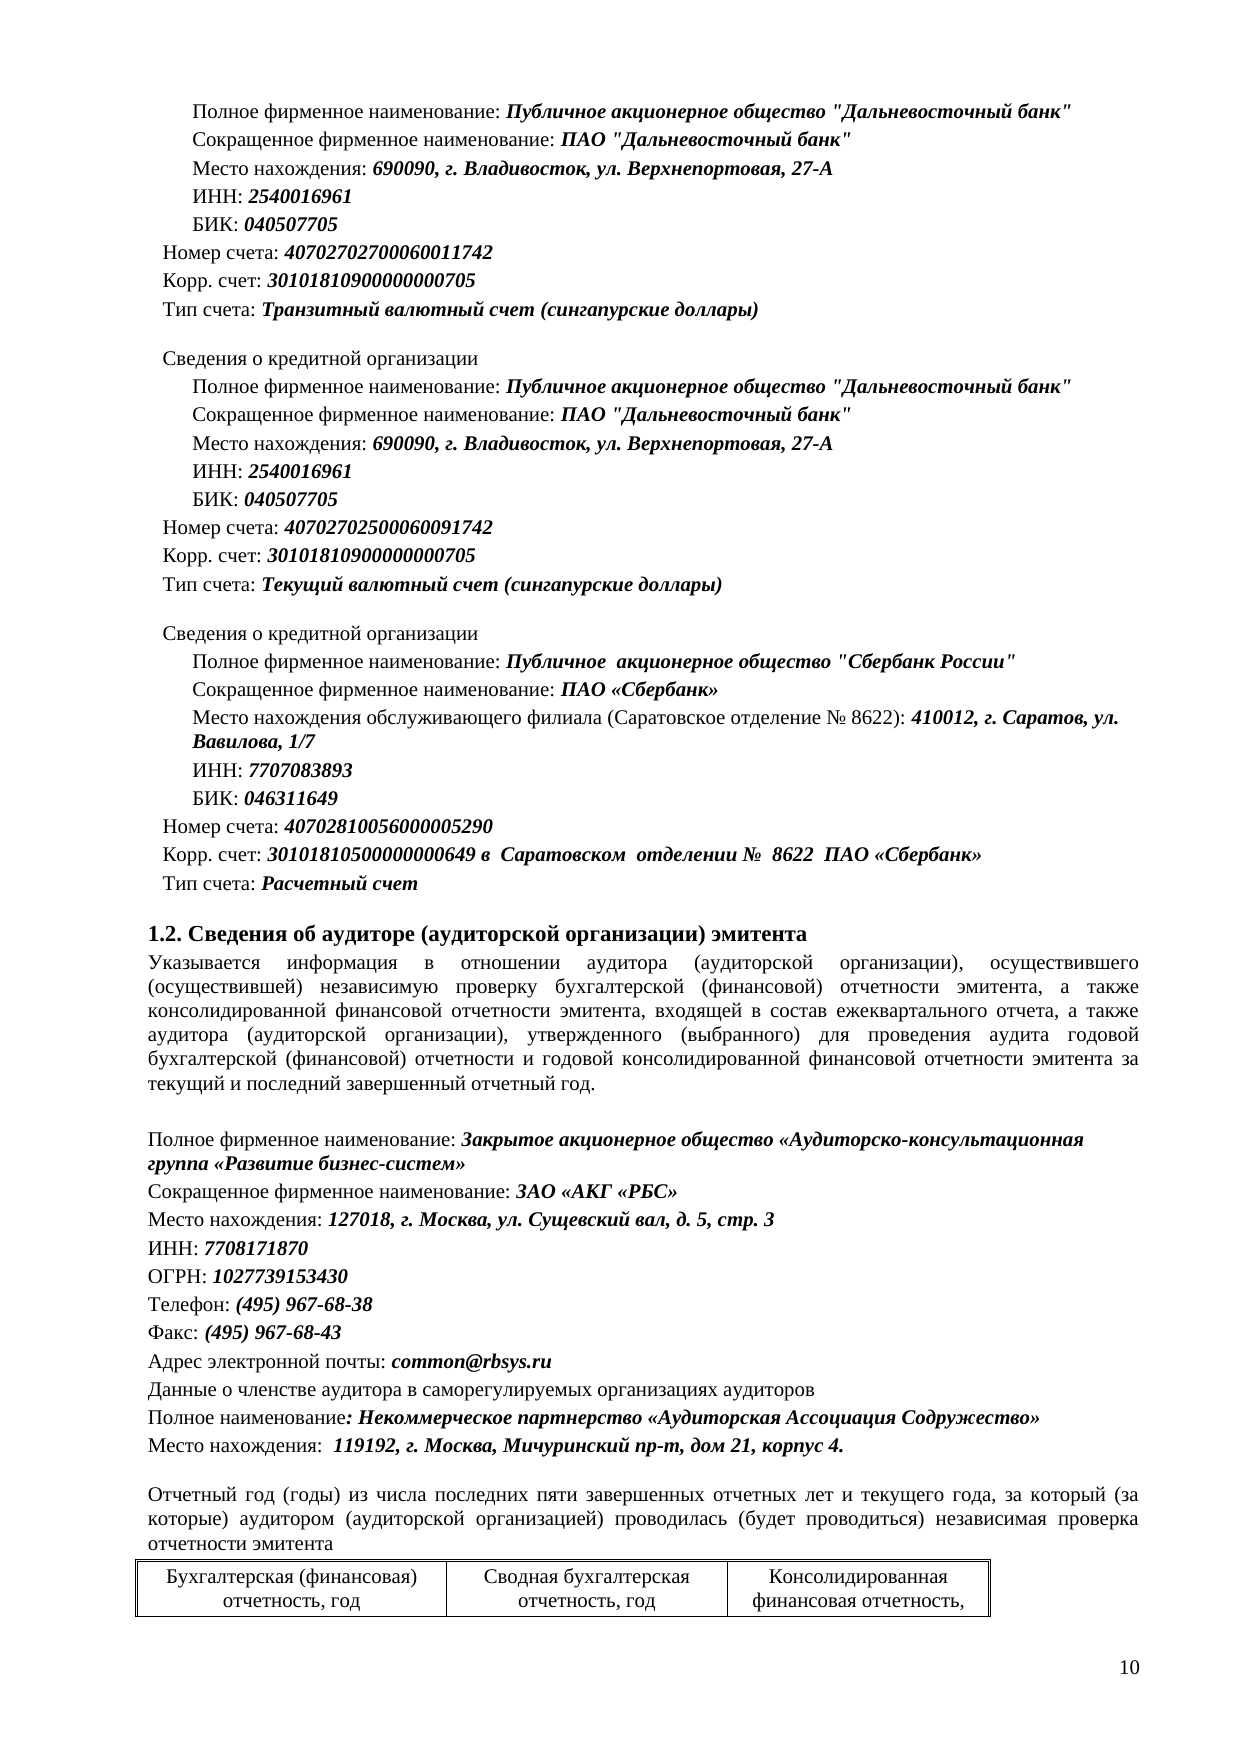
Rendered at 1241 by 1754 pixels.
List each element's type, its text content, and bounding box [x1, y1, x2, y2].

text Сокращенное фирменное наименование: ПАО "Дальневосточный банк" [148, 127, 1140, 151]
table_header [447, 1562, 727, 1616]
text Телефон: (495) 967-68-38 [148, 1292, 1140, 1316]
text Полное наименование: Некоммерческое партнерство «Аудиторская Ассоциация Содружество» [148, 1405, 1140, 1429]
text Место нахождения: 690090, г. Владивосток, ул. Верхнепортовая, 27-А [148, 156, 1140, 179]
text ИНН: 2540016961 [148, 459, 1140, 483]
text Номер счета: 40702702500060091742 [148, 515, 1140, 539]
subtitle Отчетный год (годы) из числа последних пяти завершенных отчетных лет и текущего года, за который (за которые) аудитором (аудиторской организацией) проводилась (будет проводиться) независимая проверка отчетности эмитента [148, 1482, 1140, 1554]
text Тип счета: Расчетный счет [148, 871, 1140, 894]
text БИК: 040507705 [148, 212, 1140, 236]
text Место нахождения: 127018, г. Москва, ул. Сущевский вал, д. 5, стр. 3 [148, 1207, 1140, 1231]
text Корр. счет: 30101810900000000705 [148, 268, 1140, 292]
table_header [138, 1562, 446, 1616]
subtitle Сведения о кредитной организации [148, 621, 1140, 645]
text Полное фирменное наименование: Закрытое акционерное общество «Аудиторско-консультационная группа «Развитие бизнес-систем» [148, 1127, 1140, 1175]
text Корр. счет: 30101810500000000649 в Саратовском отделении № 8622 ПАО «Сбербанк» [148, 842, 1140, 866]
text Корр. счет: 30101810900000000705 [148, 543, 1140, 567]
text БИК: 040507705 [148, 487, 1140, 511]
subtitle 1.2. Сведения об аудиторе (аудиторской организации) эмитента [148, 919, 1140, 946]
text Сокращенное фирменное наименование: ЗАО «АКГ «РБС» [148, 1179, 1140, 1203]
text Тип счета: Текущий валютный счет (сингапурские доллары) [148, 572, 1140, 596]
text Сокращенное фирменное наименование: ПАО "Дальневосточный банк" [148, 402, 1140, 426]
text Тип счета: Транзитный валютный счет (сингапурские доллары) [148, 297, 1140, 321]
text ИНН: 2540016961 [148, 184, 1140, 208]
text Место нахождения: 119192, г. Москва, Мичуринский пр-т, дом 21, корпус 4. [148, 1433, 1140, 1457]
text Полное фирменное наименование: Публичное акционерное общество "Сбербанк России" [148, 649, 1140, 673]
text ИНН: 7707083893 [148, 758, 1140, 782]
text Сокращенное фирменное наименование: ПАО «Сбербанк» [148, 677, 1140, 701]
text Факс: (495) 967-68-43 [148, 1320, 1140, 1344]
subtitle Данные о членстве аудитора в саморегулируемых организациях аудиторов [148, 1377, 1140, 1401]
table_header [728, 1562, 988, 1616]
text Место нахождения: 690090, г. Владивосток, ул. Верхнепортовая, 27-А [148, 430, 1140, 454]
text Место нахождения обслуживающего филиала (Саратовское отделение № 8622): 410012, г. Саратов, ул. Вавилова, 1/7 [192, 705, 1140, 753]
subtitle Сведения о кредитной организации [148, 346, 1140, 370]
text Полное фирменное наименование: Публичное акционерное общество "Дальневосточный банк" [148, 99, 1140, 123]
text ИНН: 7708171870 [148, 1236, 1140, 1260]
text Полное фирменное наименование: Публичное акционерное общество "Дальневосточный банк" [148, 374, 1140, 398]
text Адрес электронной почты: common@rbsys.ru [148, 1348, 1140, 1373]
text ОГРН: 1027739153430 [148, 1264, 1140, 1288]
text Указывается информация в отношении аудитора (аудиторской организации), осуществившего (осуществившей) независимую проверку бухгалтерской (финансовой) отчетности эмитента, а также консолидированной финансовой отчетности эмитента, входящей в состав ежеквартального отчета, а также аудитора (аудиторской организации), утвержденного (выбранного) для проведения аудита годовой бухгалтерской (финансовой) отчетности и годовой консолидированной финансовой отчетности эмитента за текущий и последний завершенный отчетный год. [148, 950, 1140, 1094]
text БИК: 046311649 [148, 786, 1140, 810]
text Номер счета: 40702702700060011742 [148, 240, 1140, 264]
text Номер счета: 40702810056000005290 [148, 814, 1140, 838]
